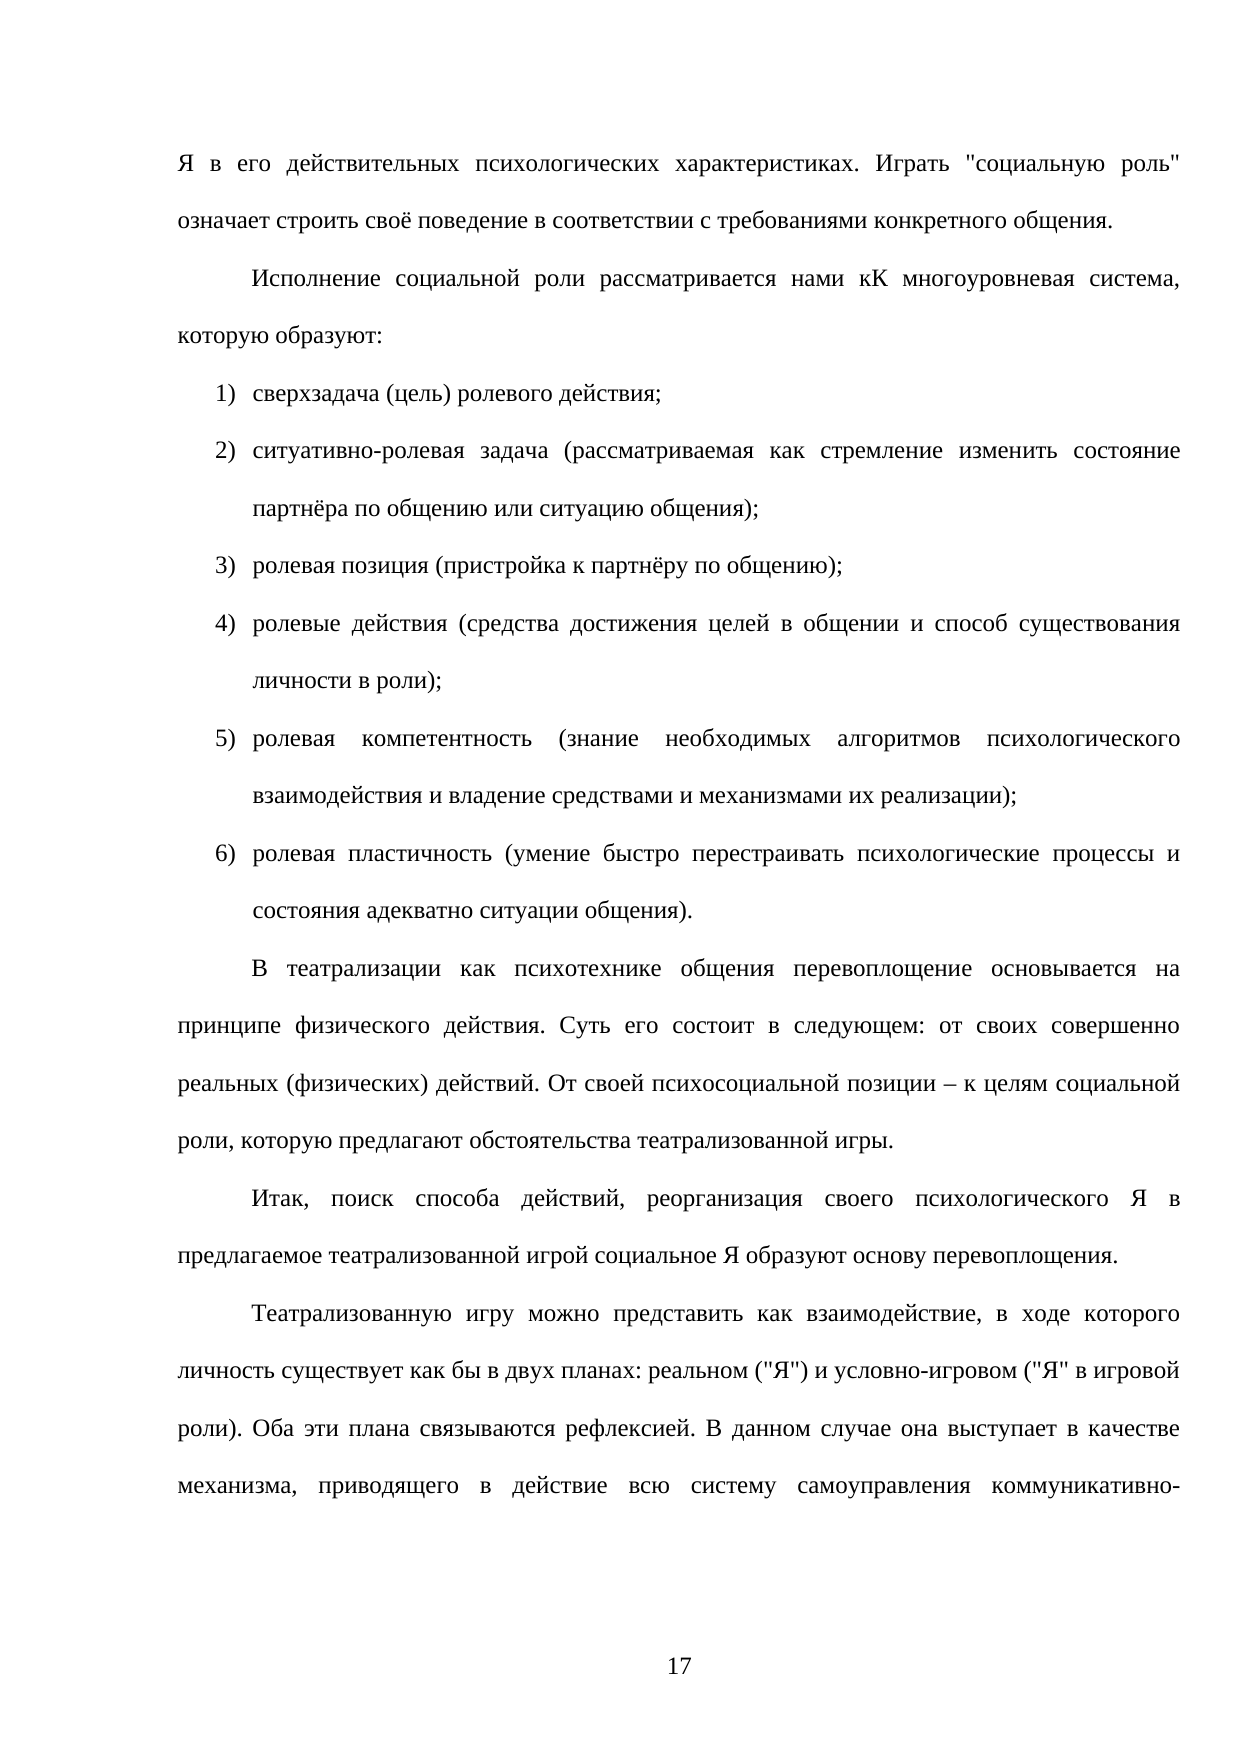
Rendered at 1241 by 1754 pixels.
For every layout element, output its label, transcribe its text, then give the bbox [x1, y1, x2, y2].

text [177, 148, 1181, 234]
list ситуативно-ролевая задача (рассматриваемая как стремление изменить состояние партнёра по общению или ситуацию общения); [215, 435, 1181, 521]
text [177, 1298, 1181, 1499]
text В театрализации как психотехнике общения перевоплощение основывается на принципе физического действия. Суть его состоит в следующем: от своих совершенно реальных (физических) действий. От своей психосоциальной позиции – к целям социальной роли, которую предлагают обстоятельства театрализованной игры. [177, 953, 1181, 1154]
list ролевая позиция (пристройка к партнёру по общению); [215, 550, 1181, 579]
list ролевая пластичность (умение быстро перестраивать психологические процессы и состояния адекватно ситуации общения). [215, 838, 1181, 924]
list сверхзадача (цель) ролевого действия; [215, 378, 1181, 406]
text Итак, поиск способа действий, реорганизация своего психологического Я в предлагаемое театрализованной игрой социальное Я образуют основу перевоплощения. [177, 1183, 1181, 1269]
text Исполнение социальной роли рассматривается нами кК многоуровневая система, которую образуют: [177, 263, 1181, 349]
list ролевые действия (средства достижения целей в общении и способ существования личности в роли); [215, 608, 1181, 694]
list ролевая компетентность (знание необходимых алгоритмов психологического взаимодействия и владение средствами и механизмами их реализации); [215, 723, 1181, 809]
